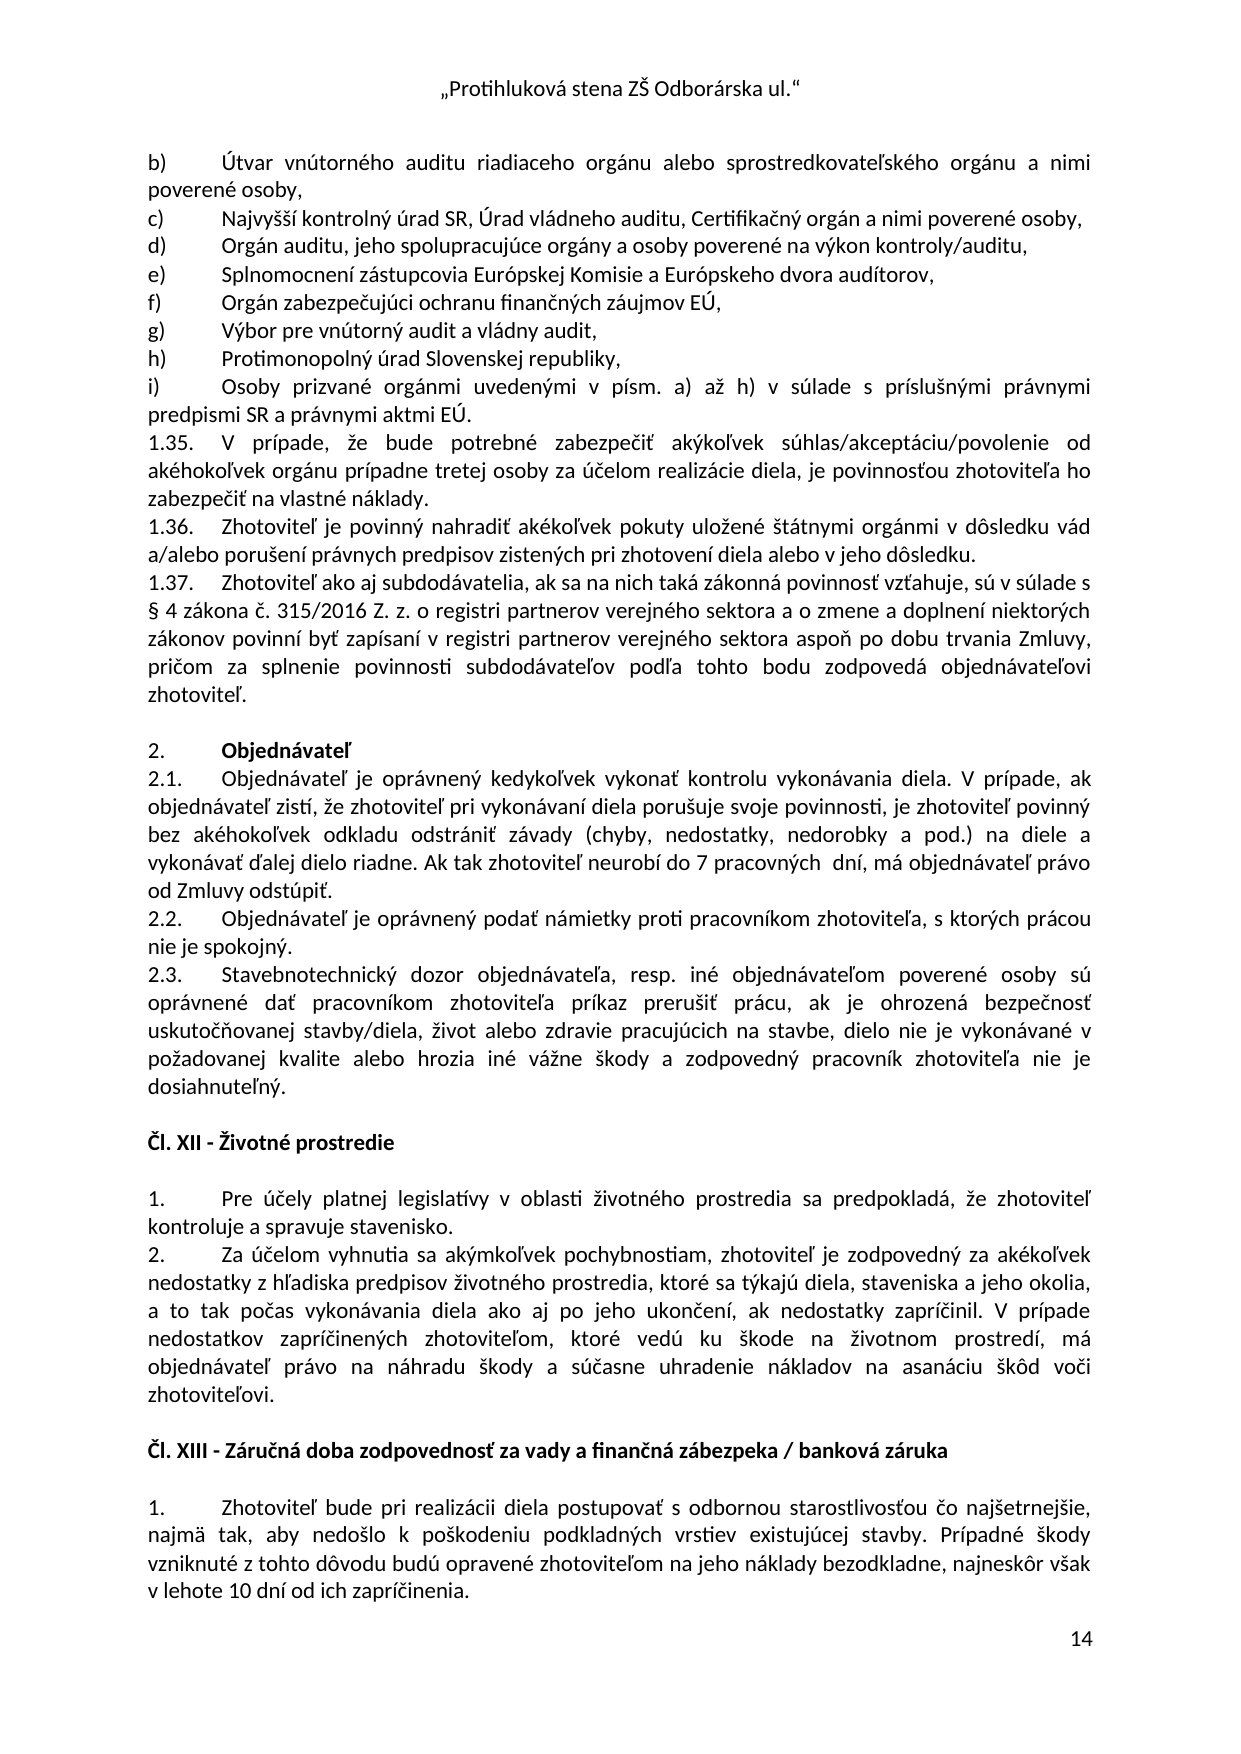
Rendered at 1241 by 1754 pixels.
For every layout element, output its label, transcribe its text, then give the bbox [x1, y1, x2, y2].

text g) Výbor pre vnútorný audit a vládny audit, [148, 316, 1093, 344]
text 1.36. Zhotoviteľ je povinný nahradiť akékoľvek pokuty uložené štátnymi orgánmi v dôsledku vád a/alebo porušení právnych predpisov zistených pri zhotovení diela alebo v jeho dôsledku. [148, 512, 1093, 568]
text Čl. XIII - Záručná doba zodpovednosť za vady a finančná zábezpeka / banková záruka [148, 1437, 1093, 1464]
text f) Orgán zabezpečujúci ochranu finančných záujmov EÚ, [148, 288, 1093, 316]
text 2.3. Stavebnotechnický dozor objednávateľa, resp. iné objednávateľom poverené osoby sú oprávnené dať pracovníkom zhotoviteľa príkaz prerušiť prácu, ak je ohrozená bezpečnosť uskutočňovanej stavby/diela, život alebo zdravie pracujúcich na stavbe, dielo nie je vykonávané v požadovanej kvalite alebo hrozia iné vážne škody a zodpovedný pracovník zhotoviteľa nie je dosiahnuteľný. [148, 960, 1093, 1100]
text Čl. XII - Životné prostredie [148, 1128, 1093, 1156]
text 2. Objednávateľ [148, 736, 1093, 764]
text b) Útvar vnútorného auditu riadiaceho orgánu alebo sprostredkovateľského orgánu a nimi poverené osoby, [148, 148, 1093, 204]
text 1. Zhotoviteľ bude pri realizácii diela postupovať s odbornou starostlivosťou čo najšetrnejšie, najmä tak, aby nedošlo k poškodeniu podkladných vrstiev existujúcej stavby. Prípadné škody vzniknuté z tohto dôvodu budú opravené zhotoviteľom na jeho náklady bezodkladne, najneskôr však v lehote 10 dní od ich zapríčinenia. [148, 1493, 1093, 1605]
text 1.37. Zhotoviteľ ako aj subdodávatelia, ak sa na nich taká zákonná povinnosť vzťahuje, sú v súlade s § 4 zákona č. 315/2016 Z. z. o registri partnerov verejného sektora a o zmene a doplnení niektorých zákonov povinní byť zapísaní v registri partnerov verejného sektora aspoň po dobu trvania Zmluvy, pričom za splnenie povinnosti subdodávateľov podľa tohto bodu zodpovedá objednávateľovi zhotoviteľ. [148, 568, 1093, 708]
text d) Orgán auditu, jeho spolupracujúce orgány a osoby poverené na výkon kontroly/auditu, [148, 232, 1093, 260]
text 1.35. V prípade, že bude potrebné zabezpečiť akýkoľvek súhlas/akceptáciu/povolenie od akéhokoľvek orgánu prípadne tretej osoby za účelom realizácie diela, je povinnosťou zhotoviteľa ho zabezpečiť na vlastné náklady. [148, 428, 1093, 512]
text 2. Za účelom vyhnutia sa akýmkoľvek pochybnostiam, zhotoviteľ je zodpovedný za akékoľvek nedostatky z hľadiska predpisov životného prostredia, ktoré sa týkajú diela, staveniska a jeho okolia, a to tak počas vykonávania diela ako aj po jeho ukončení, ak nedostatky zapríčinil. V prípade nedostatkov zapríčinených zhotoviteľom, ktoré vedú ku škode na životnom prostredí, má objednávateľ právo na náhradu škody a súčasne uhradenie nákladov na asanáciu škôd voči zhotoviteľovi. [148, 1240, 1093, 1408]
text 2.1. Objednávateľ je oprávnený kedykoľvek vykonať kontrolu vykonávania diela. V prípade, ak objednávateľ zistí, že zhotoviteľ pri vykonávaní diela porušuje svoje povinnosti, je zhotoviteľ povinný bez akéhokoľvek odkladu odstrániť závady (chyby, nedostatky, nedorobky a pod.) na diele a vykonávať ďalej dielo riadne. Ak tak zhotoviteľ neurobí do 7 pracovných dní, má objednávateľ právo od Zmluvy odstúpiť. [148, 764, 1093, 904]
text 1. Pre účely platnej legislatívy v oblasti životného prostredia sa predpokladá, že zhotoviteľ kontroluje a spravuje stavenisko. [148, 1184, 1093, 1240]
text c) Najvyšší kontrolný úrad SR, Úrad vládneho auditu, Certifikačný orgán a nimi poverené osoby, [148, 204, 1093, 232]
text h) Protimonopolný úrad Slovenskej republiky, [148, 344, 1093, 372]
text i) Osoby prizvané orgánmi uvedenými v písm. a) až h) v súlade s príslušnými právnymi predpismi SR a právnymi aktmi EÚ. [148, 372, 1093, 428]
text e) Splnomocnení zástupcovia Európskej Komisie a Európskeho dvora audítorov, [148, 260, 1093, 288]
text 2.2. Objednávateľ je oprávnený podať námietky proti pracovníkom zhotoviteľa, s ktorých prácou nie je spokojný. [148, 904, 1093, 960]
